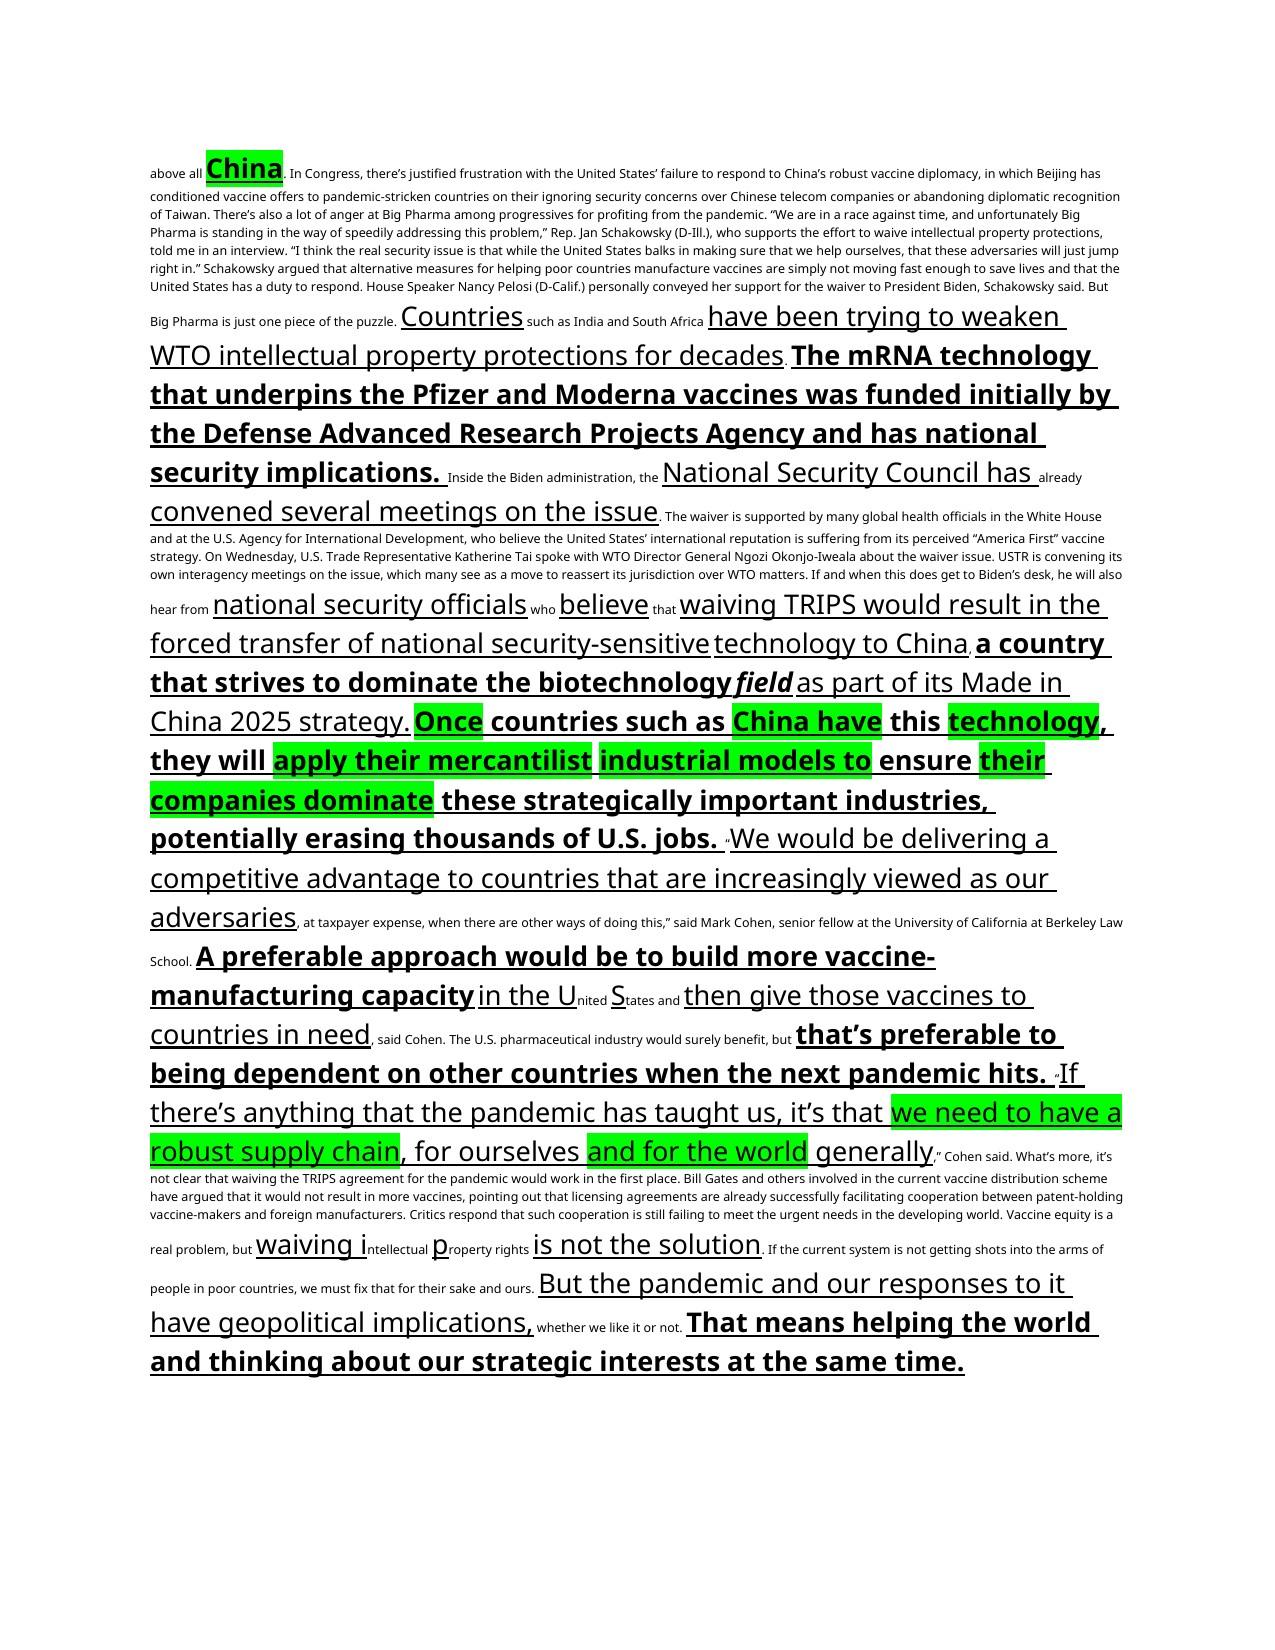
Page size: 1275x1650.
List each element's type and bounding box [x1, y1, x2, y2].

text [150, 150, 1125, 1380]
